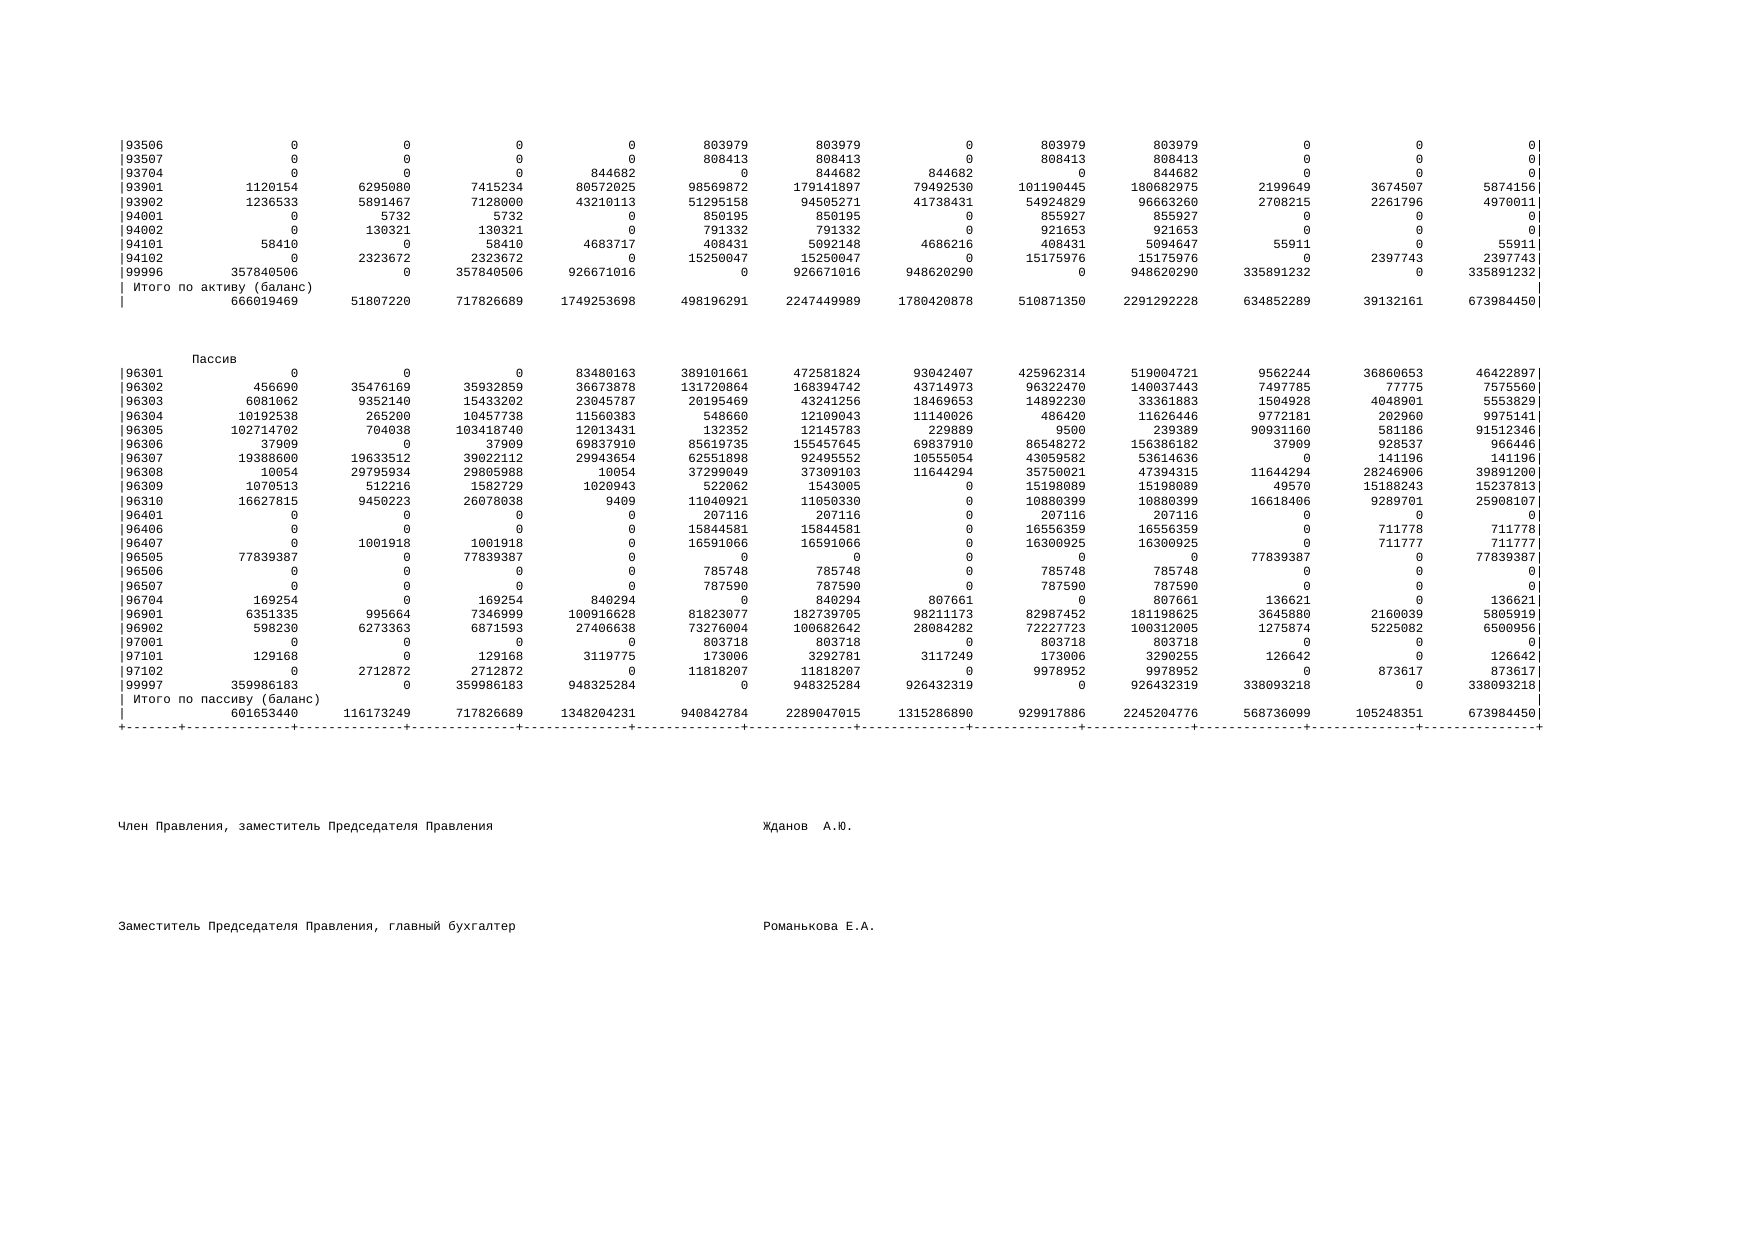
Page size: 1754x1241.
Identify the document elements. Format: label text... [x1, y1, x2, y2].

text |94001 0 5732 5732 0 850195 850195 0 855927 855927 0 0 0| [118, 210, 1636, 224]
text Заместитель Председателя Правления, главный бухгалтер Романькова Е.А. [118, 919, 1636, 934]
text |96309 1070513 512216 1582729 1020943 522062 1543005 0 15198089 15198089 49570 15188243 15237813| [118, 480, 1636, 494]
text |96306 37909 0 37909 69837910 85619735 155457645 69837910 86548272 156386182 37909 928537 966446| [118, 438, 1636, 452]
text |96308 10054 29795934 29805988 10054 37299049 37309103 11644294 35750021 47394315 11644294 28246906 39891200| [118, 466, 1636, 480]
text |96303 6081062 9352140 15433202 23045787 20195469 43241256 18469653 14892230 33361883 1504928 4048901 5553829| [118, 395, 1636, 409]
text |96507 0 0 0 0 787590 787590 0 787590 787590 0 0 0| [118, 579, 1636, 594]
text +-------+--------------+--------------+--------------+--------------+--------------+--------------+--------------+--------------+--------------+--------------+--------------+---------------+ [118, 721, 1636, 735]
text |94101 58410 0 58410 4683717 408431 5092148 4686216 408431 5094647 55911 0 55911| [118, 238, 1636, 252]
text |93506 0 0 0 0 803979 803979 0 803979 803979 0 0 0| [118, 139, 1636, 153]
text |96506 0 0 0 0 785748 785748 0 785748 785748 0 0 0| [118, 565, 1636, 579]
text |96310 16627815 9450223 26078038 9409 11040921 11050330 0 10880399 10880399 16618406 9289701 25908107| [118, 494, 1636, 509]
text | 666019469 51807220 717826689 1749253698 498196291 2247449989 1780420878 510871350 2291292228 634852289 39132161 673984450| [118, 295, 1636, 309]
text Член Правления, заместитель Председателя Правления Жданов А.Ю. [118, 820, 1636, 834]
text |93902 1236533 5891467 7128000 43210113 51295158 94505271 41738431 54924829 96663260 2708215 2261796 4970011| [118, 196, 1636, 210]
text |96505 77839387 0 77839387 0 0 0 0 0 0 77839387 0 77839387| [118, 551, 1636, 565]
text |93704 0 0 0 844682 0 844682 844682 0 844682 0 0 0| [118, 167, 1636, 181]
text |96304 10192538 265200 10457738 11560383 548660 12109043 11140026 486420 11626446 9772181 202960 9975141| [118, 409, 1636, 424]
text |96307 19388600 19633512 39022112 29943654 62551898 92495552 10555054 43059582 53614636 0 141196 141196| [118, 452, 1636, 466]
text |93507 0 0 0 0 808413 808413 0 808413 808413 0 0 0| [118, 153, 1636, 167]
text |96305 102714702 704038 103418740 12013431 132352 12145783 229889 9500 239389 90931160 581186 91512346| [118, 424, 1636, 438]
text Пассив [118, 353, 1636, 367]
text |96401 0 0 0 0 207116 207116 0 207116 207116 0 0 0| [118, 509, 1636, 523]
text |96901 6351335 995664 7346999 100916628 81823077 182739705 98211173 82987452 181198625 3645880 2160039 5805919| [118, 608, 1636, 622]
text |97001 0 0 0 0 803718 803718 0 803718 803718 0 0 0| [118, 636, 1636, 650]
text |96302 456690 35476169 35932859 36673878 131720864 168394742 43714973 96322470 140037443 7497785 77775 7575560| [118, 381, 1636, 395]
text |97102 0 2712872 2712872 0 11818207 11818207 0 9978952 9978952 0 873617 873617| [118, 664, 1636, 679]
text |93901 1120154 6295080 7415234 80572025 98569872 179141897 79492530 101190445 180682975 2199649 3674507 5874156| [118, 181, 1636, 196]
text |97101 129168 0 129168 3119775 173006 3292781 3117249 173006 3290255 126642 0 126642| [118, 650, 1636, 664]
text |99997 359986183 0 359986183 948325284 0 948325284 926432319 0 926432319 338093218 0 338093218| [118, 679, 1636, 693]
text |96704 169254 0 169254 840294 0 840294 807661 0 807661 136621 0 136621| [118, 594, 1636, 608]
text | Итого по активу (баланс) | [118, 281, 1636, 295]
text |94002 0 130321 130321 0 791332 791332 0 921653 921653 0 0 0| [118, 224, 1636, 238]
text |99996 357840506 0 357840506 926671016 0 926671016 948620290 0 948620290 335891232 0 335891232| [118, 266, 1636, 281]
text |96406 0 0 0 0 15844581 15844581 0 16556359 16556359 0 711778 711778| [118, 523, 1636, 537]
text |96407 0 1001918 1001918 0 16591066 16591066 0 16300925 16300925 0 711777 711777| [118, 537, 1636, 551]
text |96902 598230 6273363 6871593 27406638 73276004 100682642 28084282 72227723 100312005 1275874 5225082 6500956| [118, 622, 1636, 636]
text |96301 0 0 0 83480163 389101661 472581824 93042407 425962314 519004721 9562244 36860653 46422897| [118, 367, 1636, 381]
text |94102 0 2323672 2323672 0 15250047 15250047 0 15175976 15175976 0 2397743 2397743| [118, 252, 1636, 266]
text | 601653440 116173249 717826689 1348204231 940842784 2289047015 1315286890 929917886 2245204776 568736099 105248351 673984450| [118, 707, 1636, 721]
text | Итого по пассиву (баланс) | [118, 693, 1636, 707]
